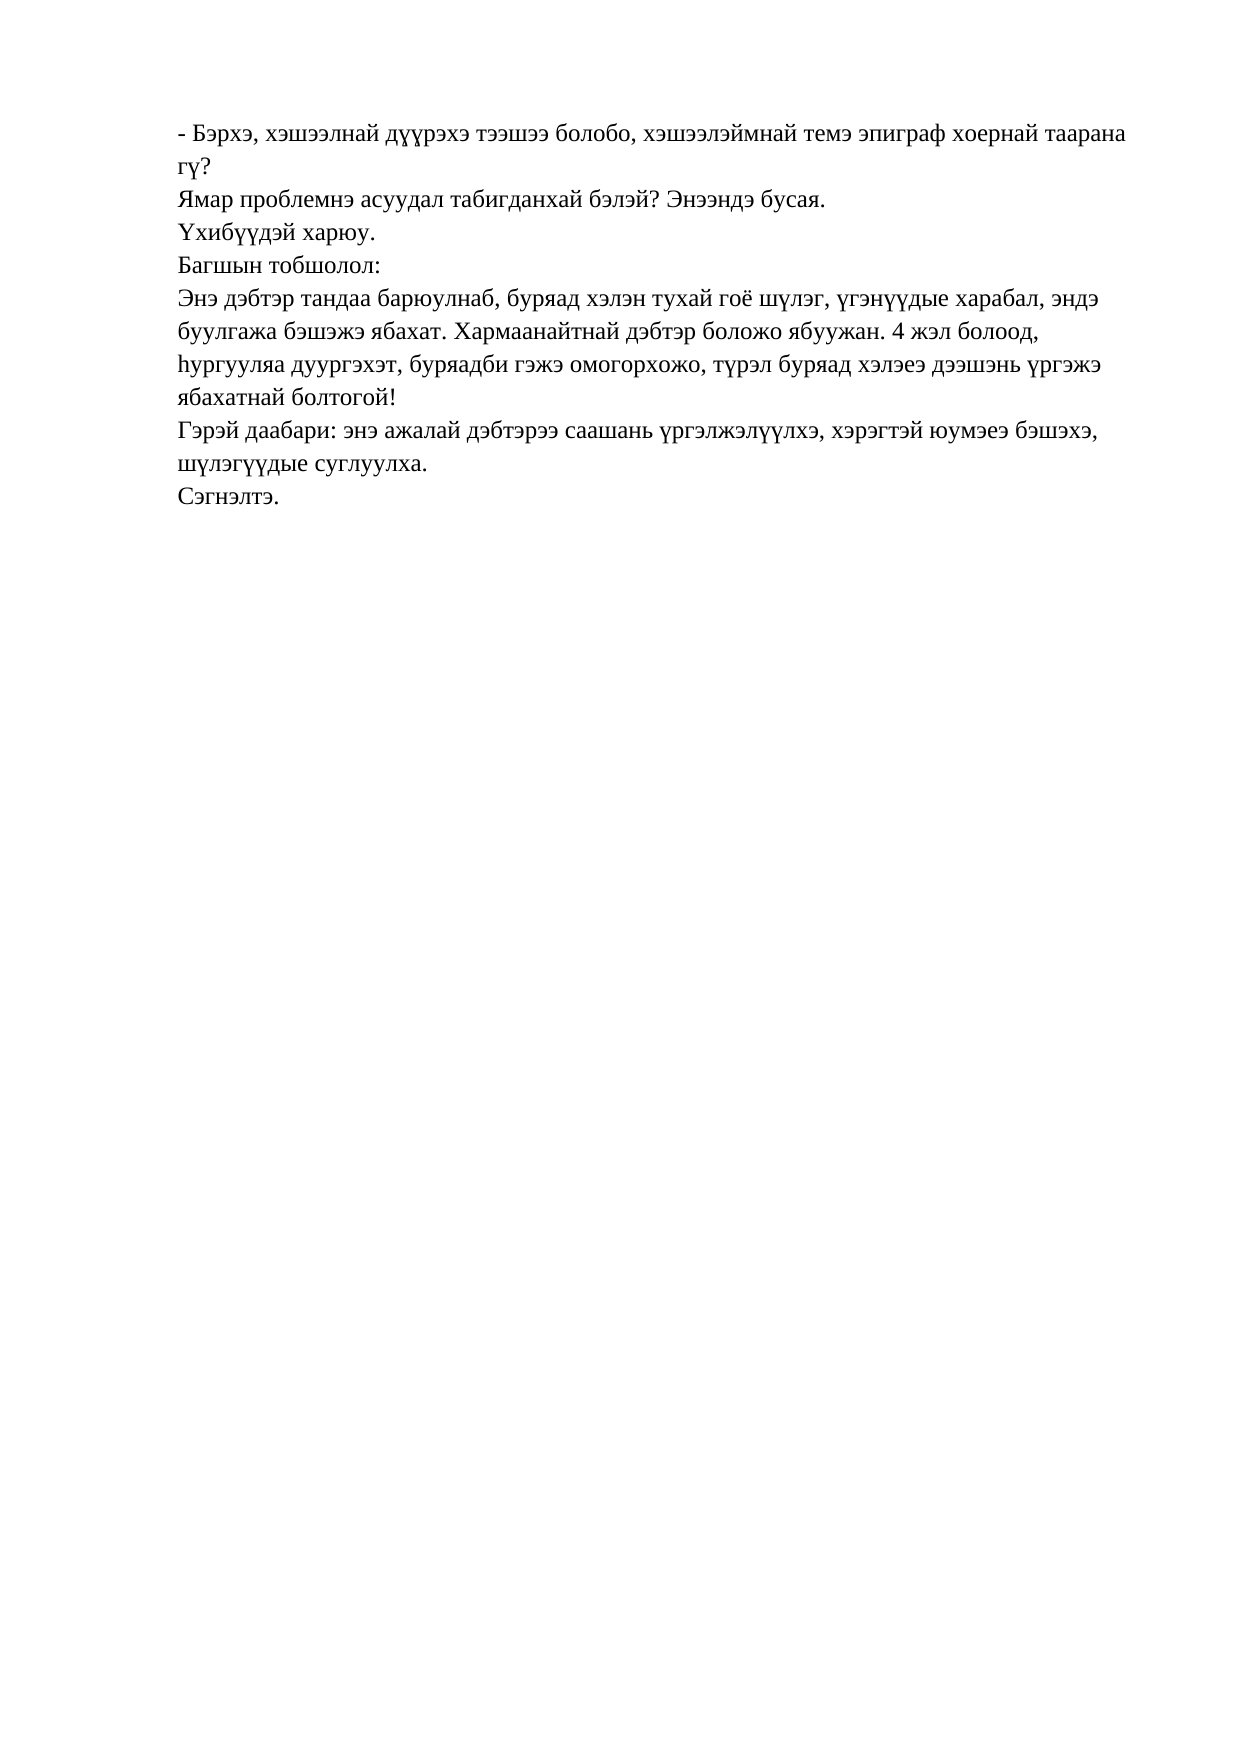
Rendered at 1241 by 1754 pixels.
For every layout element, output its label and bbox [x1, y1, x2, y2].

text [177, 118, 1152, 510]
